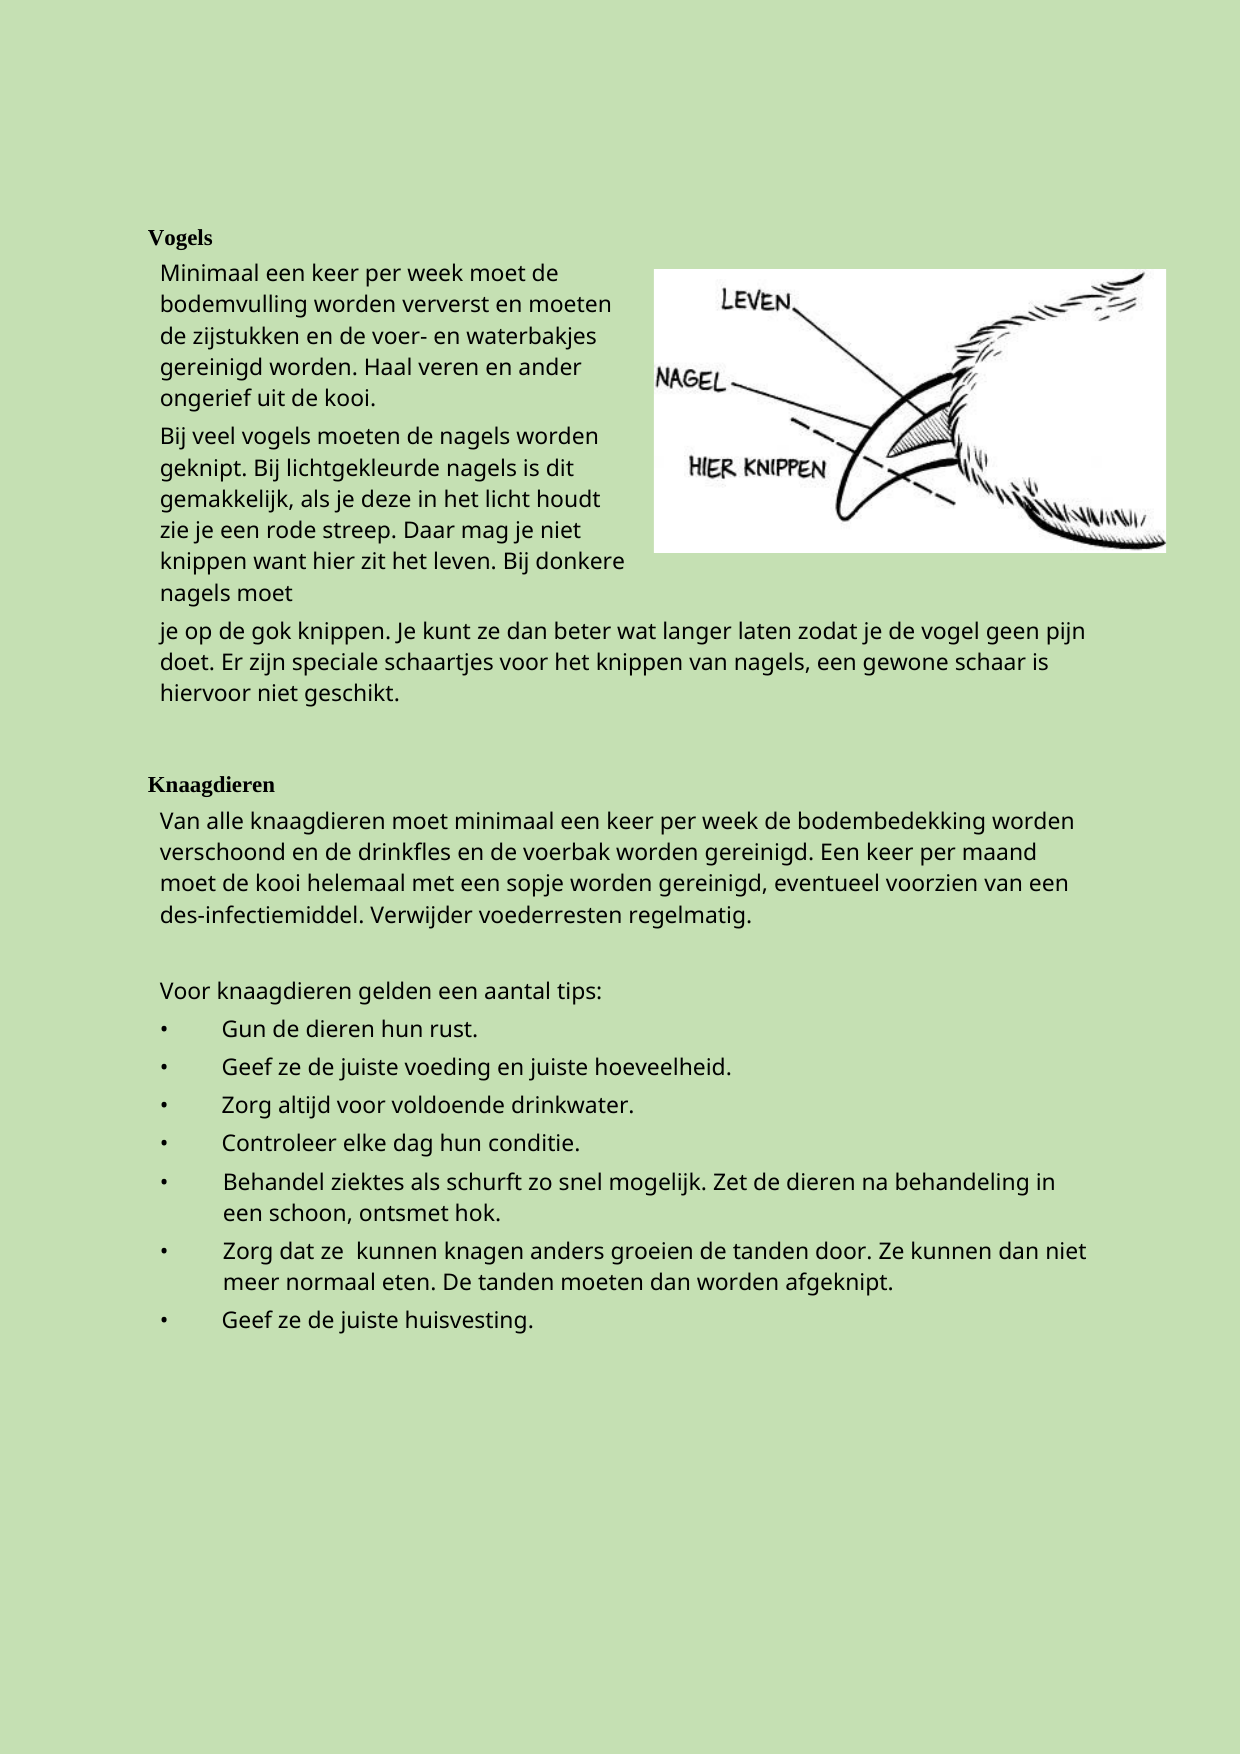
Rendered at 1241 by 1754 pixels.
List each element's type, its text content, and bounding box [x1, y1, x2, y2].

text • Gun de dieren hun rust. [159, 1013, 1095, 1044]
text • Behandel ziektes als schurft zo snel mogelijk. Zet de dieren na behandeling in een schoon, ontsmet hok. [159, 1165, 1095, 1228]
text Bij veel vogels moeten de nagels worden geknipt. Bij lichtgekleurde nagels is dit gemakkelijk, als je deze in het licht houdt zie je een rode streep. Daar mag je niet knippen want hier zit het leven. Bij donkere nagels moet [159, 420, 1095, 608]
text Van alle knaagdieren moet minimaal een keer per week de bodembedekking worden verschoond en de drinkfles en de voerbak worden gereinigd. Een keer per maand moet de kooi helemaal met een sopje worden gereinigd, eventueel voorzien van een des-infectiemiddel. Verwijder voederresten regelmatig. [159, 805, 1095, 930]
text • Controleer elke dag hun conditie. [159, 1127, 1095, 1158]
subtitle Knaagdieren [148, 772, 1093, 798]
text Minimaal een keer per week moet de bodemvulling worden ververst en moeten de zijstukken en de voer- en waterbakjes gereinigd worden. Haal veren en ander ongerief uit de kooi. [159, 257, 1095, 413]
subtitle Vogels [148, 224, 1093, 250]
text • Geef ze de juiste huisvesting. [159, 1304, 1095, 1335]
text • Zorg dat ze kunnen knagen anders groeien de tanden door. Ze kunnen dan niet meer normaal eten. De tanden moeten dan worden afgeknipt. [159, 1235, 1095, 1297]
text • Geef ze de juiste voeding en juiste hoeveelheid. [159, 1051, 1095, 1082]
picture [653, 269, 1167, 553]
text je op de gok knippen. Je kunt ze dan beter wat langer laten zodat je de vogel geen pijn doet. Er zijn speciale schaartjes voor het knippen van nagels, een gewone schaar is hiervoor niet geschikt. [159, 615, 1095, 708]
text Voor knaagdieren gelden een aantal tips: [159, 975, 1095, 1006]
text • Zorg altijd voor voldoende drinkwater. [159, 1089, 1095, 1120]
